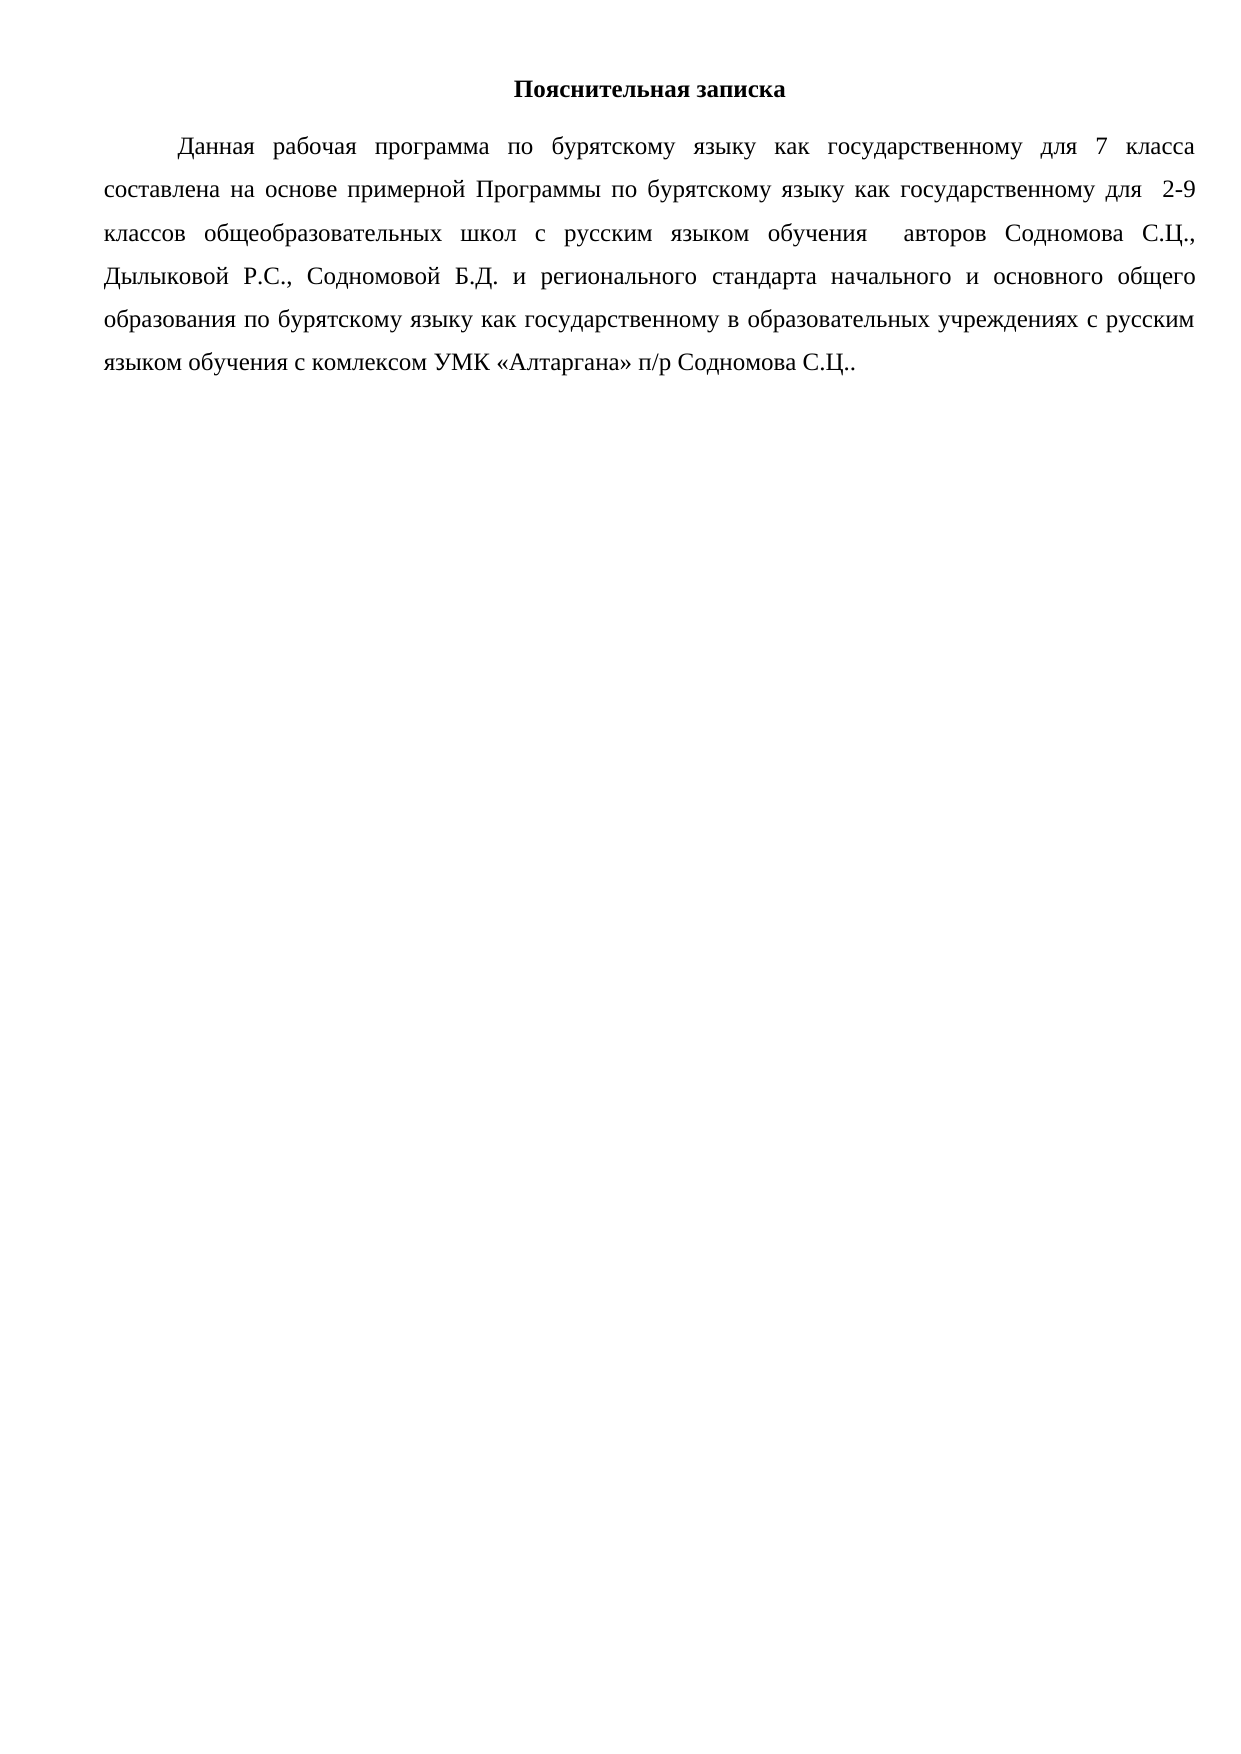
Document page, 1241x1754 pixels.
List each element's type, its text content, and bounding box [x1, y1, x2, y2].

text Пояснительная записка [103, 74, 1196, 103]
text Данная рабочая программа по бурятскому языку как государственному для 7 класса составлена на основе примерной Программы по бурятскому языку как государственному для 2-9 классов общеобразовательных школ с русским языком обучения авторов Содномова С.Ц., Дылыковой Р.С., Содномовой Б.Д. и регионального стандарта начального и основного общего образования по бурятскому языку как государственному в образовательных учреждениях с русским языком обучения с комлексом УМК «Алтаргана» п/р Содномова С.Ц.. [103, 131, 1196, 376]
